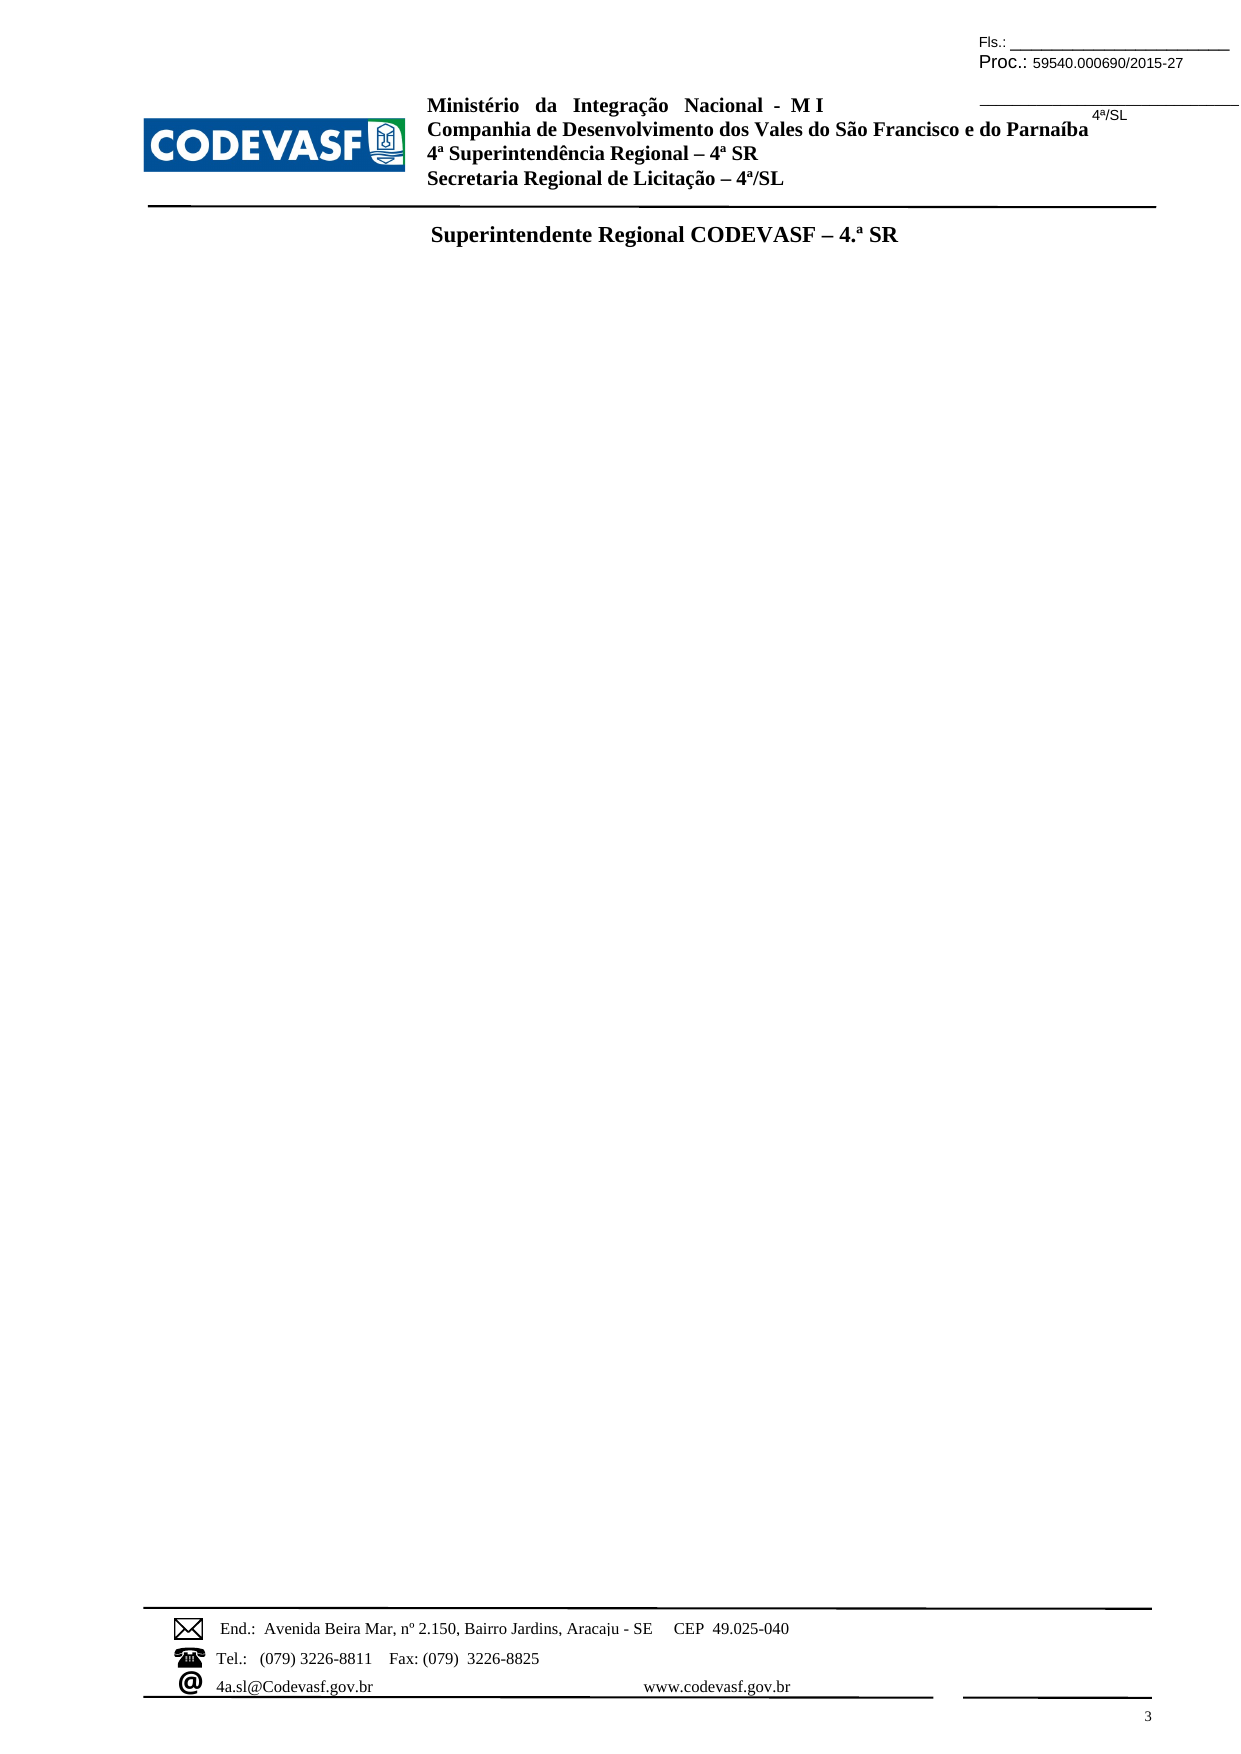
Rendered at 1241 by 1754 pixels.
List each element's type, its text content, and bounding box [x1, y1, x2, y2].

text Superintendente Regional CODEVASF – 4.ª SR [177, 221, 1152, 248]
picture [143, 118, 406, 172]
